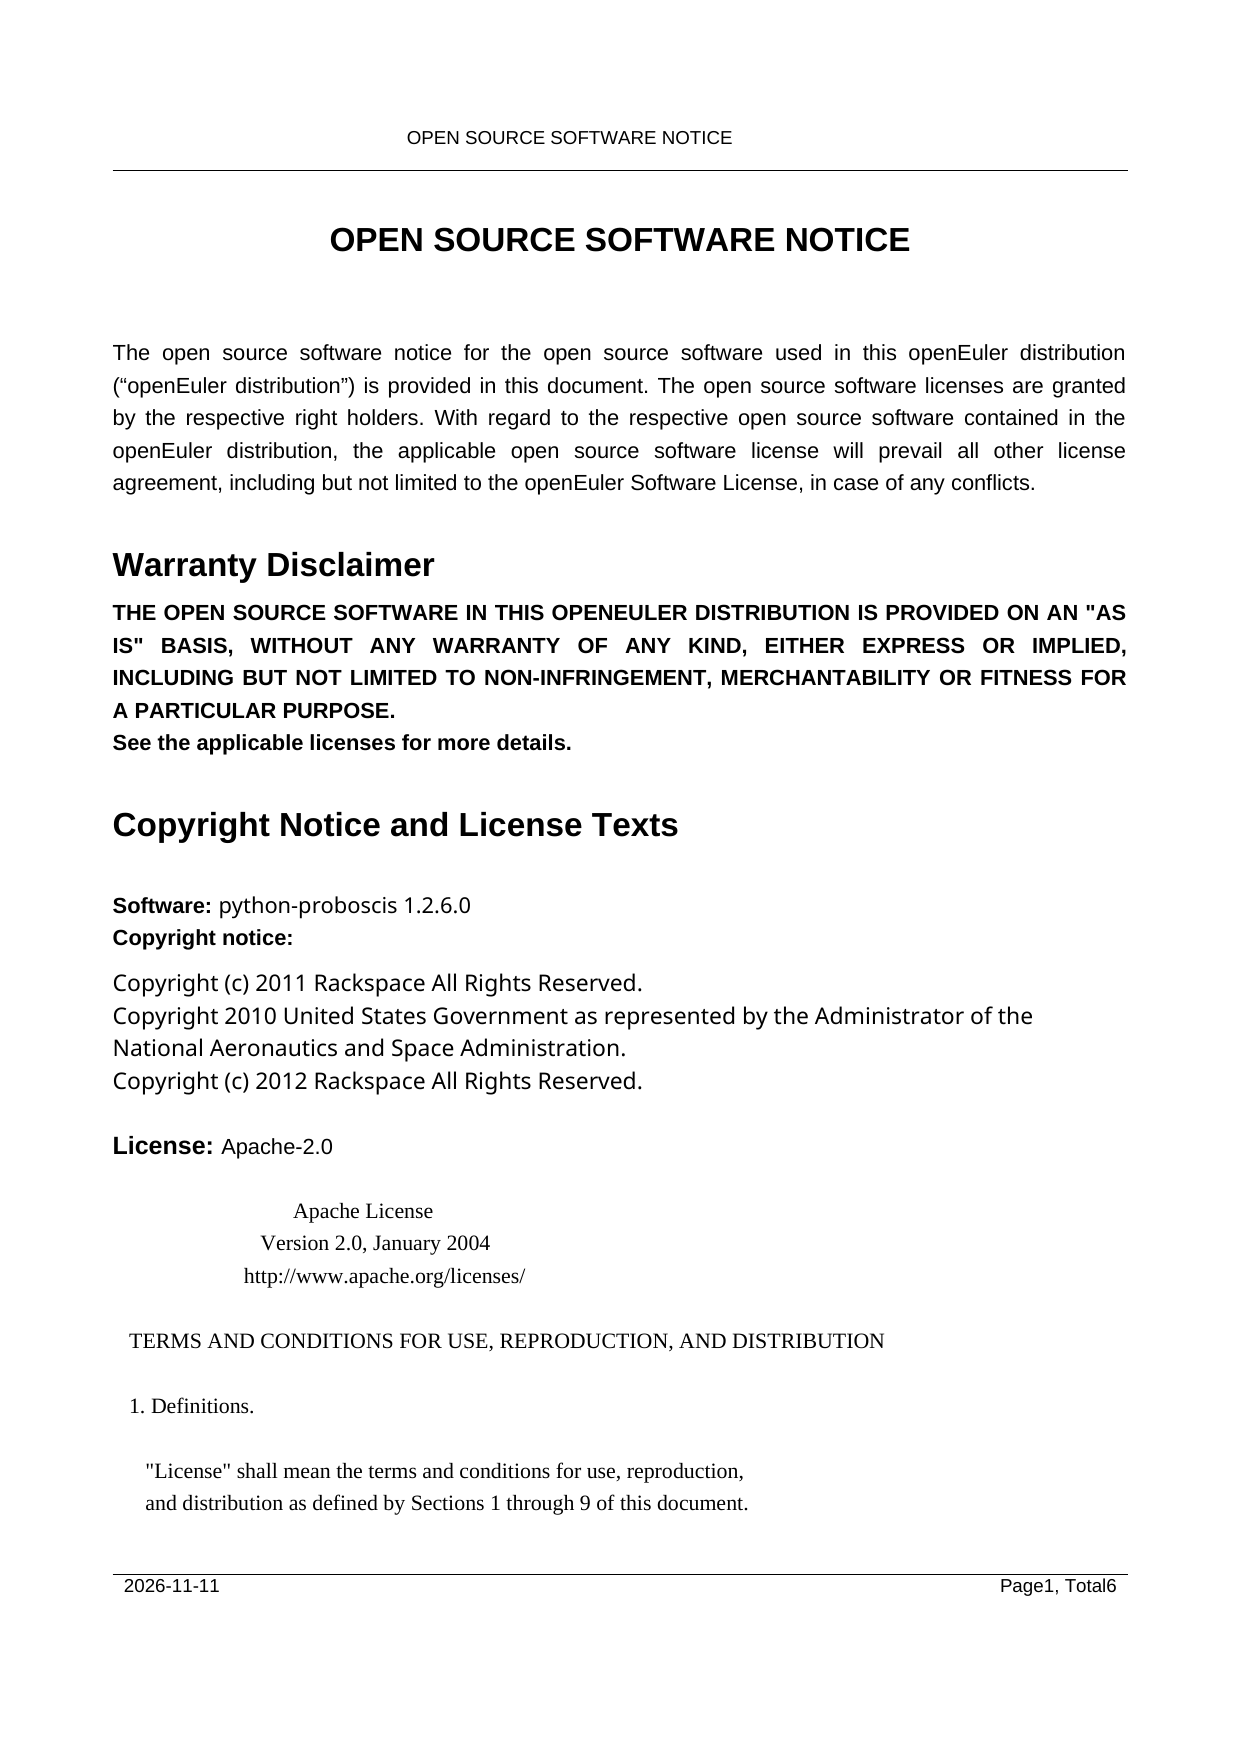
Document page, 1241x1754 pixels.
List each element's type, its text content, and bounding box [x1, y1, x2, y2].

text Copyright Notice and License Texts [112, 791, 1128, 856]
text THE OPEN SOURCE SOFTWARE IN THIS OPENEULER DISTRIBUTION IS PROVIDED ON AN "AS IS" BASIS, WITHOUT ANY WARRANTY OF ANY KIND, EITHER EXPRESS OR IMPLIED, INCLUDING BUT NOT LIMITED TO NON-INFRINGEMENT, MERCHANTABILITY OR FITNESS FOR A PARTICULAR PURPOSE. See the applicable licenses for more details. [112, 596, 1128, 759]
text License: Apache-2.0 [112, 1129, 1128, 1161]
text Copyright notice: [112, 921, 1128, 954]
text Warranty Disclaimer [112, 531, 1128, 596]
text OPEN SOURCE SOFTWARE NOTICE [112, 206, 1128, 271]
text Copyright (c) 2011 Rackspace All Rights Reserved. Copyright 2010 United States Government as represented by the Administrator of the National Aeronautics and Space Administration. Copyright (c) 2012 Rackspace All Rights Reserved. [112, 966, 1128, 1129]
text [112, 1161, 1128, 1519]
text The open source software notice for the open source software used in this openEuler distribution (“openEuler distribution”) is provided in this document. The open source software licenses are granted by the respective right holders. With regard to the respective open source software contained in the openEuler distribution, the applicable open source software license will prevail all other license agreement, including but not limited to the openEuler Software License, in case of any conflicts. [112, 336, 1128, 499]
title Software: python-proboscis 1.2.6.0 [112, 889, 1128, 921]
